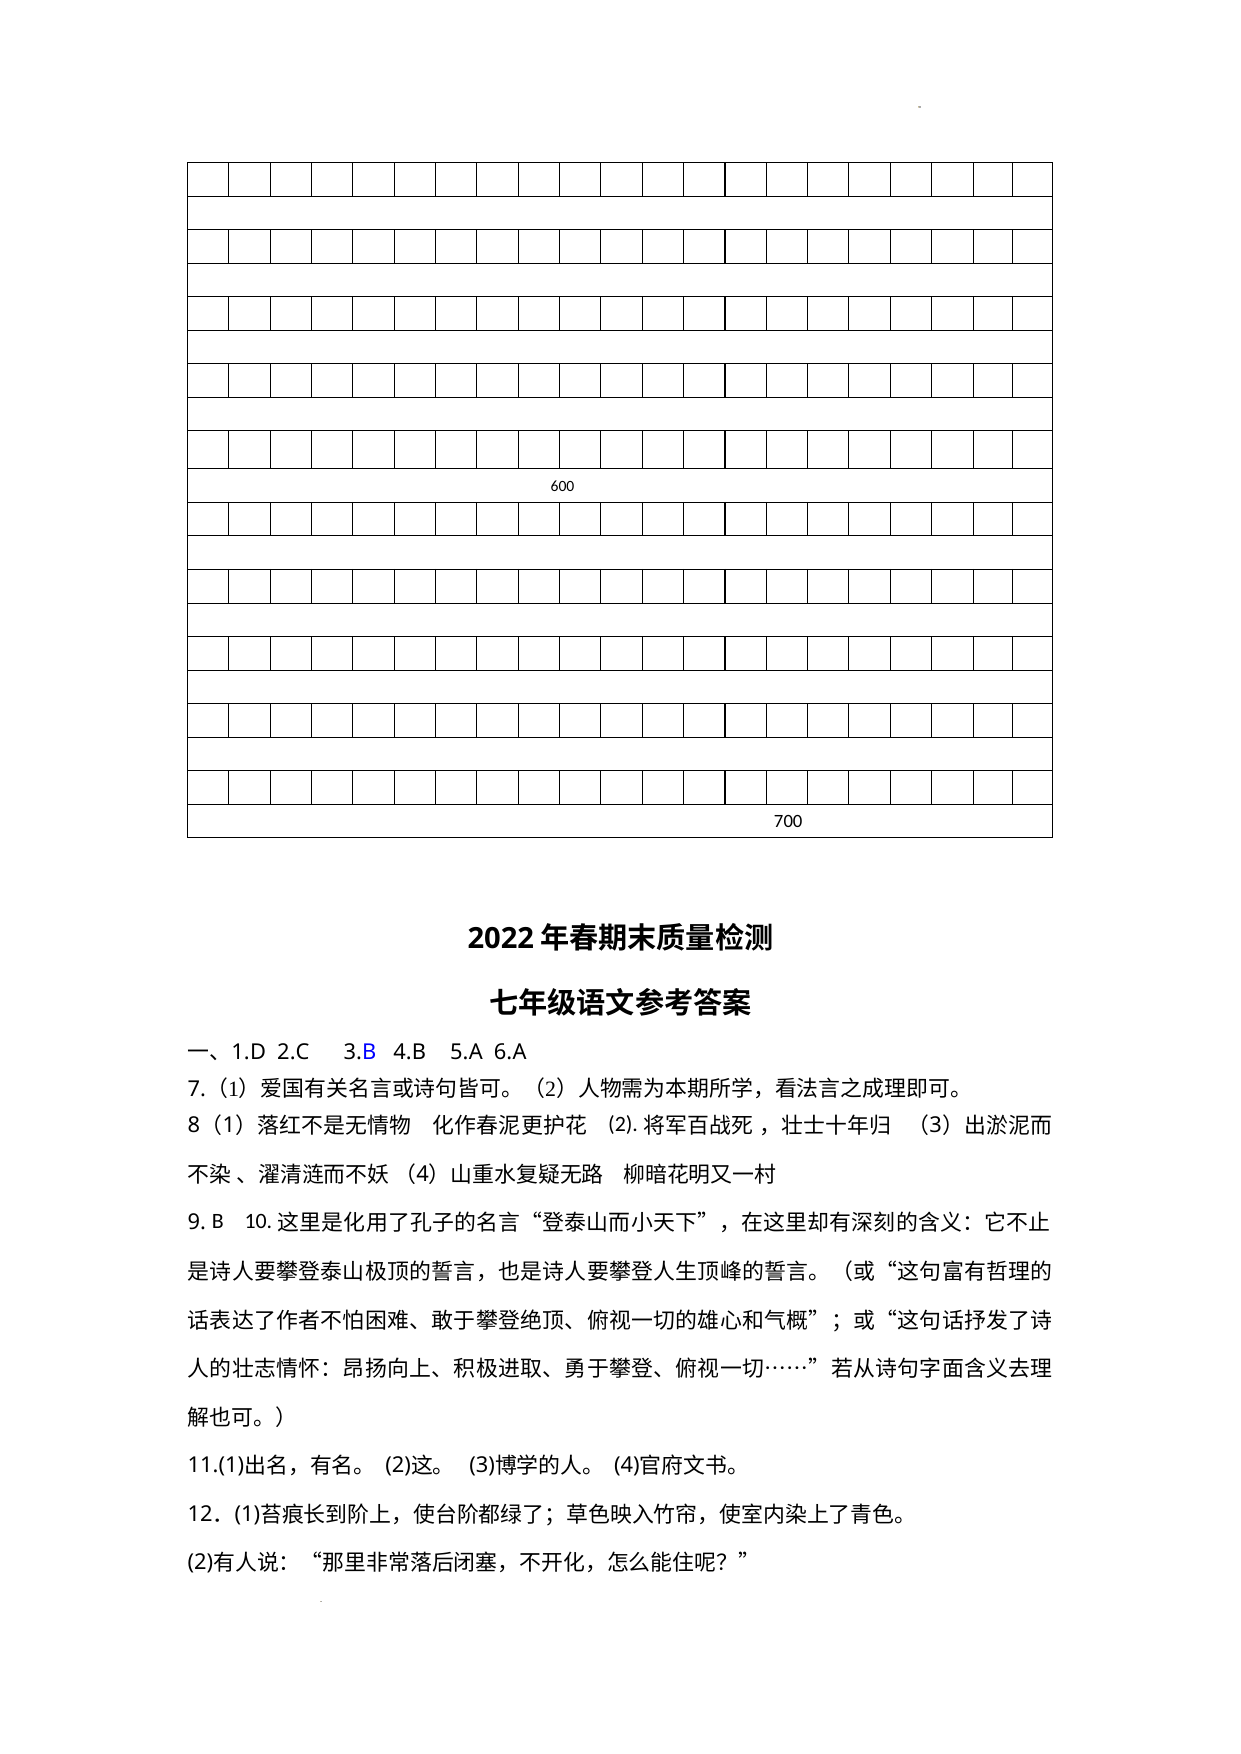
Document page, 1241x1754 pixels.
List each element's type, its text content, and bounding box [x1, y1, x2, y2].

table_cell [643, 704, 683, 737]
table_cell [643, 431, 683, 468]
table_cell [560, 230, 600, 263]
table_cell [395, 704, 435, 737]
table_cell [1013, 364, 1052, 397]
table_cell [560, 163, 600, 196]
table_cell [395, 230, 435, 263]
table_cell [974, 637, 1012, 669]
table_cell [188, 704, 228, 737]
table_cell [974, 230, 1012, 263]
table_cell [808, 771, 848, 804]
table_cell [271, 163, 311, 196]
list 11.(1)出名，有名。 (2)这。 (3)博学的人。 (4)官府文书。 [187, 1448, 1053, 1481]
table_cell [312, 704, 352, 737]
table_cell [684, 364, 724, 397]
text 7.（1）爱国有关名言或诗句皆可。（2）人物需为本期所学，看法言之成理即可。 [187, 1071, 1053, 1103]
table_cell [353, 364, 394, 397]
table_cell [477, 570, 518, 602]
table_cell [560, 503, 600, 535]
table_cell [643, 230, 683, 263]
list B 10. 这里是化用了孔子的名言“登泰山而小天下”，在这里却有深刻的含义：它不止是诗人要攀登泰山极顶的誓言，也是诗人要攀登人生顶峰的誓言。（或“这句富有哲理的话表达了作者不怕困难、敢于攀登绝顶、俯视一切的雄心和气概”；或“这句话抒发了诗人的壮志情怀：昂扬向上、积极进取、勇于攀登、俯视一切……”若从诗句字面含义去理解也可。） [187, 1205, 1053, 1432]
table_cell [1013, 704, 1052, 737]
table_cell [477, 230, 518, 263]
table_cell [891, 503, 931, 535]
table_cell [643, 503, 683, 535]
table_cell [767, 704, 807, 737]
table_cell [188, 570, 228, 602]
table_cell [436, 771, 476, 804]
table_cell [684, 431, 724, 468]
table_cell [188, 431, 228, 468]
table_cell [188, 331, 1052, 363]
table_cell [395, 771, 435, 804]
table_cell [188, 637, 228, 669]
table_cell [726, 364, 766, 397]
table_cell [726, 704, 766, 737]
table_cell [643, 297, 683, 330]
table_cell [726, 637, 766, 669]
table_cell [684, 163, 724, 196]
table_cell [974, 297, 1012, 330]
table_cell [395, 364, 435, 397]
table_cell [849, 163, 890, 196]
table_cell [519, 364, 559, 397]
table_cell [312, 570, 352, 602]
table_cell [601, 704, 642, 737]
table_cell [684, 704, 724, 737]
table_cell [519, 503, 559, 535]
table_cell [849, 297, 890, 330]
list 12．(1)苔痕长到阶上，使台阶都绿了；草色映入竹帘，使室内染上了青色。 [187, 1496, 1053, 1529]
table_cell [808, 230, 848, 263]
table_cell [436, 503, 476, 535]
table_cell [891, 431, 931, 468]
table_cell [932, 704, 973, 737]
table_cell [808, 704, 848, 737]
table_cell [271, 704, 311, 737]
table_cell [188, 230, 228, 263]
table_cell [932, 431, 973, 468]
table_cell [353, 771, 394, 804]
table_cell [849, 503, 890, 535]
table_cell [601, 431, 642, 468]
table_cell [188, 771, 228, 804]
table_cell [188, 503, 228, 535]
table_cell 600 [188, 469, 1052, 502]
table_cell [601, 637, 642, 669]
table_cell [436, 364, 476, 397]
table_cell [849, 704, 890, 737]
table_cell [932, 163, 973, 196]
table_cell [643, 637, 683, 669]
table_cell [477, 771, 518, 804]
table_cell [891, 364, 931, 397]
table_cell [643, 771, 683, 804]
table_cell [726, 771, 766, 804]
table_cell [353, 297, 394, 330]
table_cell [560, 431, 600, 468]
table_cell [271, 637, 311, 669]
table_cell [932, 297, 973, 330]
table_cell [395, 570, 435, 602]
table_cell [767, 570, 807, 602]
table_cell [974, 704, 1012, 737]
table_cell [188, 738, 1052, 770]
table_cell [271, 771, 311, 804]
table_cell [395, 431, 435, 468]
table_cell [312, 771, 352, 804]
table_cell [726, 163, 766, 196]
table_cell [395, 163, 435, 196]
table_cell [353, 163, 394, 196]
table_cell [312, 503, 352, 535]
table_cell [1013, 570, 1052, 602]
table_cell [477, 364, 518, 397]
table_cell [188, 297, 228, 330]
table_cell [932, 230, 973, 263]
table_cell [891, 637, 931, 669]
table_cell [312, 163, 352, 196]
table_cell [312, 637, 352, 669]
table_cell [643, 163, 683, 196]
table_cell [1013, 297, 1052, 330]
table_cell [560, 704, 600, 737]
table_cell [436, 431, 476, 468]
table_cell [395, 297, 435, 330]
table_cell [229, 704, 270, 737]
table_cell [229, 163, 270, 196]
table_cell [229, 230, 270, 263]
table_cell [519, 570, 559, 602]
table_cell [477, 704, 518, 737]
table_cell [601, 230, 642, 263]
table_cell [312, 297, 352, 330]
table_cell [353, 230, 394, 263]
table_cell [601, 163, 642, 196]
table_cell [353, 704, 394, 737]
table_cell [767, 637, 807, 669]
table_cell [726, 503, 766, 535]
table_cell [229, 431, 270, 468]
table_cell [974, 163, 1012, 196]
table_cell [684, 230, 724, 263]
table_cell [684, 637, 724, 669]
table_cell [271, 297, 311, 330]
table_cell [891, 704, 931, 737]
table_cell [436, 230, 476, 263]
text 8（1）落红不是无情物 化作春泥更护花 (2). 将军百战死 ，壮士十年归 （3）出淤泥而不染 、濯清涟而不妖 （4）山重水复疑无路 柳暗花明又一村 [187, 1108, 1053, 1189]
table_cell [932, 570, 973, 602]
table_cell [601, 297, 642, 330]
table_cell [808, 637, 848, 669]
table_cell [932, 503, 973, 535]
table_cell [767, 431, 807, 468]
table_cell [477, 431, 518, 468]
table_cell [312, 364, 352, 397]
table_cell [601, 771, 642, 804]
table_cell [1013, 230, 1052, 263]
table_cell [974, 364, 1012, 397]
table_cell [395, 503, 435, 535]
table_cell [974, 570, 1012, 602]
table_cell [1013, 503, 1052, 535]
table_cell [271, 503, 311, 535]
table_cell [891, 297, 931, 330]
table_cell [601, 503, 642, 535]
table_cell [767, 297, 807, 330]
table_cell [353, 570, 394, 602]
table_cell [353, 503, 394, 535]
table_cell [436, 163, 476, 196]
table_cell [519, 297, 559, 330]
table_cell [1013, 637, 1052, 669]
table_cell [891, 163, 931, 196]
table_cell [519, 637, 559, 669]
table_cell [188, 197, 1052, 229]
table_cell [229, 503, 270, 535]
table_cell [808, 297, 848, 330]
table_cell [560, 364, 600, 397]
table_cell [974, 771, 1012, 804]
table_cell [849, 771, 890, 804]
table_cell [271, 230, 311, 263]
table_cell [891, 771, 931, 804]
table_cell [684, 297, 724, 330]
table_cell [1013, 163, 1052, 196]
table_cell [849, 230, 890, 263]
table_cell [519, 431, 559, 468]
table_cell [601, 364, 642, 397]
table_cell [808, 570, 848, 602]
table_cell [767, 503, 807, 535]
table_cell [849, 570, 890, 602]
table_cell [519, 230, 559, 263]
table_cell [229, 637, 270, 669]
table_cell [891, 570, 931, 602]
table_cell [560, 637, 600, 669]
table_cell [436, 637, 476, 669]
table_cell [560, 297, 600, 330]
table_cell [229, 297, 270, 330]
table_cell 700 [188, 805, 1052, 837]
text 七年级语文参考答案 [187, 968, 1053, 1033]
table_cell [932, 771, 973, 804]
table_cell [477, 503, 518, 535]
table_cell [726, 431, 766, 468]
table_cell [974, 431, 1012, 468]
table_cell [726, 297, 766, 330]
table_cell [477, 163, 518, 196]
table_cell [684, 771, 724, 804]
table_cell [560, 771, 600, 804]
table_cell [932, 637, 973, 669]
table_cell [1013, 431, 1052, 468]
table_cell [436, 704, 476, 737]
table_cell [1013, 771, 1052, 804]
table_cell [477, 637, 518, 669]
table_cell [726, 230, 766, 263]
table_cell [271, 570, 311, 602]
table_cell [767, 163, 807, 196]
table_cell [188, 264, 1052, 296]
table_cell [684, 503, 724, 535]
table_cell [767, 230, 807, 263]
table_cell [436, 570, 476, 602]
table_cell [808, 431, 848, 468]
table_cell [395, 637, 435, 669]
table_cell [312, 431, 352, 468]
table_cell [188, 671, 1052, 703]
table_cell [891, 230, 931, 263]
table_cell [519, 163, 559, 196]
table_cell [229, 570, 270, 602]
table_cell [477, 297, 518, 330]
table_cell [932, 364, 973, 397]
table_cell [353, 431, 394, 468]
table_cell [808, 364, 848, 397]
table_cell [767, 364, 807, 397]
table_cell [767, 771, 807, 804]
table_cell [643, 570, 683, 602]
table_cell [974, 503, 1012, 535]
table_cell [312, 230, 352, 263]
table_cell [188, 536, 1052, 569]
table_cell [519, 704, 559, 737]
table_cell [849, 637, 890, 669]
table_cell [436, 297, 476, 330]
text 一、1.D 2.C 3.B 4.B 5.A 6.A [187, 1033, 1053, 1066]
table_cell [271, 431, 311, 468]
table_cell [271, 364, 311, 397]
table_cell [560, 570, 600, 602]
table_cell [519, 771, 559, 804]
table_cell [229, 364, 270, 397]
table_cell [188, 398, 1052, 430]
table_cell [601, 570, 642, 602]
table_cell [353, 637, 394, 669]
list (2)有人说：“那里非常落后闭塞，不开化，怎么能住呢？” [187, 1545, 1053, 1577]
table_cell [726, 570, 766, 602]
table_cell [849, 364, 890, 397]
table_cell [684, 570, 724, 602]
table_cell [643, 364, 683, 397]
table_cell [808, 163, 848, 196]
table_cell [849, 431, 890, 468]
text 2022年春期末质量检测 [187, 903, 1053, 968]
table_cell [188, 364, 228, 397]
table_cell [188, 604, 1052, 636]
table_cell [188, 163, 228, 196]
table_cell [808, 503, 848, 535]
table_cell [229, 771, 270, 804]
